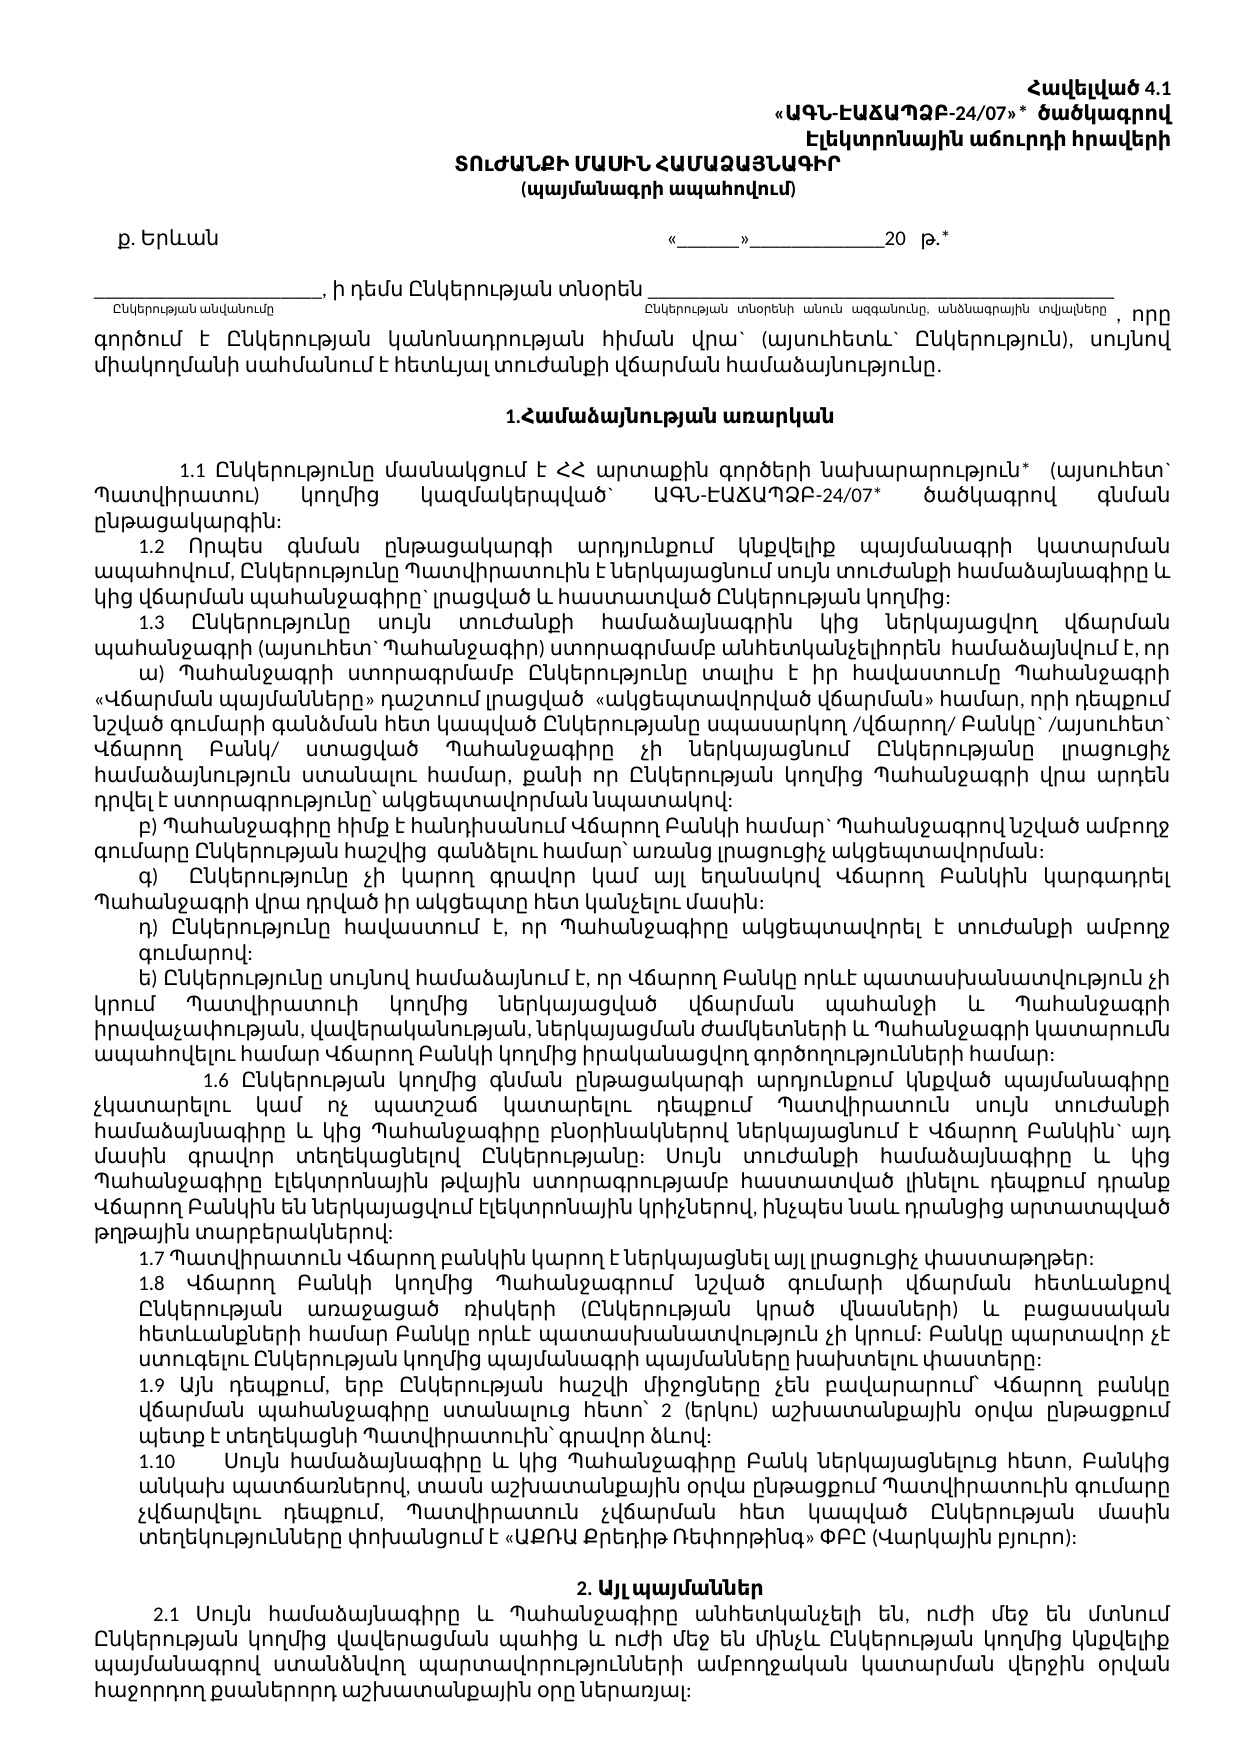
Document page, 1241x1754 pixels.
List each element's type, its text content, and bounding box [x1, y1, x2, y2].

text (պայմանագրի ապահովում) [94, 177, 1171, 199]
text 1.9 Այն դեպքում, երբ Ընկերության հաշվի միջոցները չեն բավարարում՝ Վճարող բանկը վճարման պահանջագիրը ստանալուց հետո՝ 2 (երկու) աշխատանքային օրվա ընթացքում պետք է տեղեկացնի Պատվիրատուին՝ գրավոր ձևով: [138, 1372, 1171, 1448]
text ե) Ընկերությունը սույնով համաձայնում է, որ Վճարող Բանկը որևէ պատասխանատվություն չի կրում Պատվիրատուի կողմից ներկայացված վճարման պահանջի և Պահանջագրի իրավաչափության, վավերականության, ներկայացման ժամկետների և Պահանջագրի կատարումն ապահովելու համար Վճարող Բանկի կողմից իրականացվող գործողությունների համար: [94, 965, 1171, 1067]
text ք. Երևան «______»_____________20 թ.* [94, 225, 1171, 250]
text բ) Պահանջագիրը հիմք է հանդիսանում Վճարող Բանկի համար` Պահանջագրով նշված ամբողջ գումարը Ընկերության հաշվից գանձելու համար՝ առանց լրացուցիչ ակցեպտավորման: [94, 813, 1171, 864]
text 1.8 Վճարող Բանկի կողմից Պահանջագրում նշված գումարի վճարման հետևանքով Ընկերության առաջացած ռիսկերի (Ընկերության կրած վնասների) և բացասական հետևանքների համար Բանկը որևէ պատասխանատվություն չի կրում: Բանկը պարտավոր չէ ստուգելու Ընկերության կողմից պայմանագրի պայմանները խախտելու փաստերը: [138, 1270, 1171, 1372]
text 1.10 Սույն համաձայնագիրը և կից Պահանջագիրը Բանկ ներկայացնելուց հետո, Բանկից անկախ պատճառներով, տասն աշխատանքային օրվա ընթացքում Պատվիրատուին գումարը չվճարվելու դեպքում, Պատվիրատուն չվճարման հետ կապված Ընկերության մասին տեղեկությունները փոխանցում է «ԱՔՌԱ Քրեդիթ Ռեփորթինգ» ՓԲԸ (Վարկային բյուրո): [138, 1448, 1171, 1550]
text 2. Այլ պայմաններ [169, 1575, 1171, 1601]
text Էլեկտրոնային աճուրդի հրավերի [94, 126, 1171, 151]
text 1.7 Պատվիրատուն Վճարող բանկին կարող է ներկայացնել այլ լրացուցիչ փաստաթղթեր: [138, 1245, 1171, 1270]
text ______________________, ի դեմս Ընկերության տնօրեն _____________________________________________ [94, 276, 1171, 301]
text ա) Պահանջագրի ստորագրմամբ Ընկերությունը տալիս է իր հավաստումը Պահանջագրի «Վճարման պայմանները» դաշտում լրացված «ակցեպտավորված վճարման» համար, որի դեպքում նշված գումարի գանձման հետ կապված Ընկերությանը սպասարկող /վճարող/ Բանկը` /այսուհետ` Վճարող Բանկ/ ստացված Պահանջագիրը չի ներկայացնում Ընկերությանը լրացուցիչ համաձայնություն ստանալու համար, քանի որ Ընկերության կողմից Պահանջագրի վրա արդեն դրվել է ստորագրությունը՝ ակցեպտավորման նպատակով: [94, 660, 1171, 813]
text 1.Համաձայնության առարկան [169, 403, 1171, 428]
text «ԱԳՆ-ԷԱՃԱՊՁԲ-24/07»* ծածկագրով [94, 100, 1171, 126]
text 2.1 Սույն համաձայնագիրը և Պահանջագիրը անհետկանչելի են, ուժի մեջ են մտնում Ընկերության կողմից վավերացման պահից և ուժի մեջ են մինչև Ընկերության կողմից կնքվելիք պայմանագրով ստանձնվող պարտավորությունների ամբողջական կատարման վերջին օրվան հաջորդող քսաներորդ աշխատանքային օրը ներառյալ: [94, 1601, 1171, 1702]
text 1.2 Որպես գնման ընթացակարգի արդյունքում կնքվելիք պայմանագրի կատարման ապահովում, Ընկերությունը Պատվիրատուին է ներկայացնում սույն տուժանքի համաձայնագիրը և կից վճարման պահանջագիրը` լրացված և հաստատված Ընկերության կողմից: [94, 533, 1171, 609]
text ՏՈւԺԱՆՔԻ ՄԱՍԻՆ ՀԱՄԱՁԱՅՆԱԳԻՐ [94, 151, 1171, 177]
text 1.6 Ընկերության կողմից գնման ընթացակարգի արդյունքում կնքված պայմանագիրը չկատարելու կամ ոչ պատշաճ կատարելու դեպքում Պատվիրատուն սույն տուժանքի համաձայնագիրը և կից Պահանջագիրը բնօրինակներով ներկայացնում է Վճարող Բանկին` այդ մասին գրավոր տեղեկացնելով Ընկերությանը: Սույն տուժանքի համաձայնագիրը և կից Պահանջագիրը էլեկտրոնային թվային ստորագրությամբ հաստատված լինելու դեպքում դրանք Վճարող Բանկին են ներկայացվում էլեկտրոնային կրիչներով, ինչպես նաև դրանցից արտատպված թղթային տարբերակներով: [94, 1067, 1171, 1245]
text գ) Ընկերությունը չի կարող գրավոր կամ այլ եղանակով Վճարող Բանկին կարգադրել Պահանջագրի վրա դրված իր ակցեպտը հետ կանչելու մասին: [94, 864, 1171, 914]
text Ընկերության անվանումը Ընկերության տնօրենի անուն ազգանունը, անձնագրային տվյալները , որը գործում է Ընկերության կանոնադրության հիման վրա` (այսուհետև` Ընկերություն), սույնով միակողմանի սահմանում է հետևյալ տուժանքի վճարման համաձայնությունը. [94, 301, 1171, 377]
text 1.3 Ընկերությունը սույն տուժանքի համաձայնագրին կից ներկայացվող վճարման պահանջագրի (այսուհետ` Պահանջագիր) ստորագրմամբ անհետկանչելիորեն համաձայնվում է, որ [94, 609, 1171, 660]
text Հավելված 4.1 [94, 75, 1171, 100]
text 1.1 Ընկերությունը մասնակցում է ՀՀ արտաքին գործերի նախարարություն* (այսուհետ` Պատվիրատու) կողմից կազմակերպված` ԱԳՆ-ԷԱՃԱՊՁԲ-24/07* ծածկագրով գնման ընթացակարգին: [94, 457, 1171, 533]
text դ) Ընկերությունը հավաստում է, որ Պահանջագիրը ակցեպտավորել է տուժանքի ամբողջ գումարով: [138, 914, 1171, 965]
